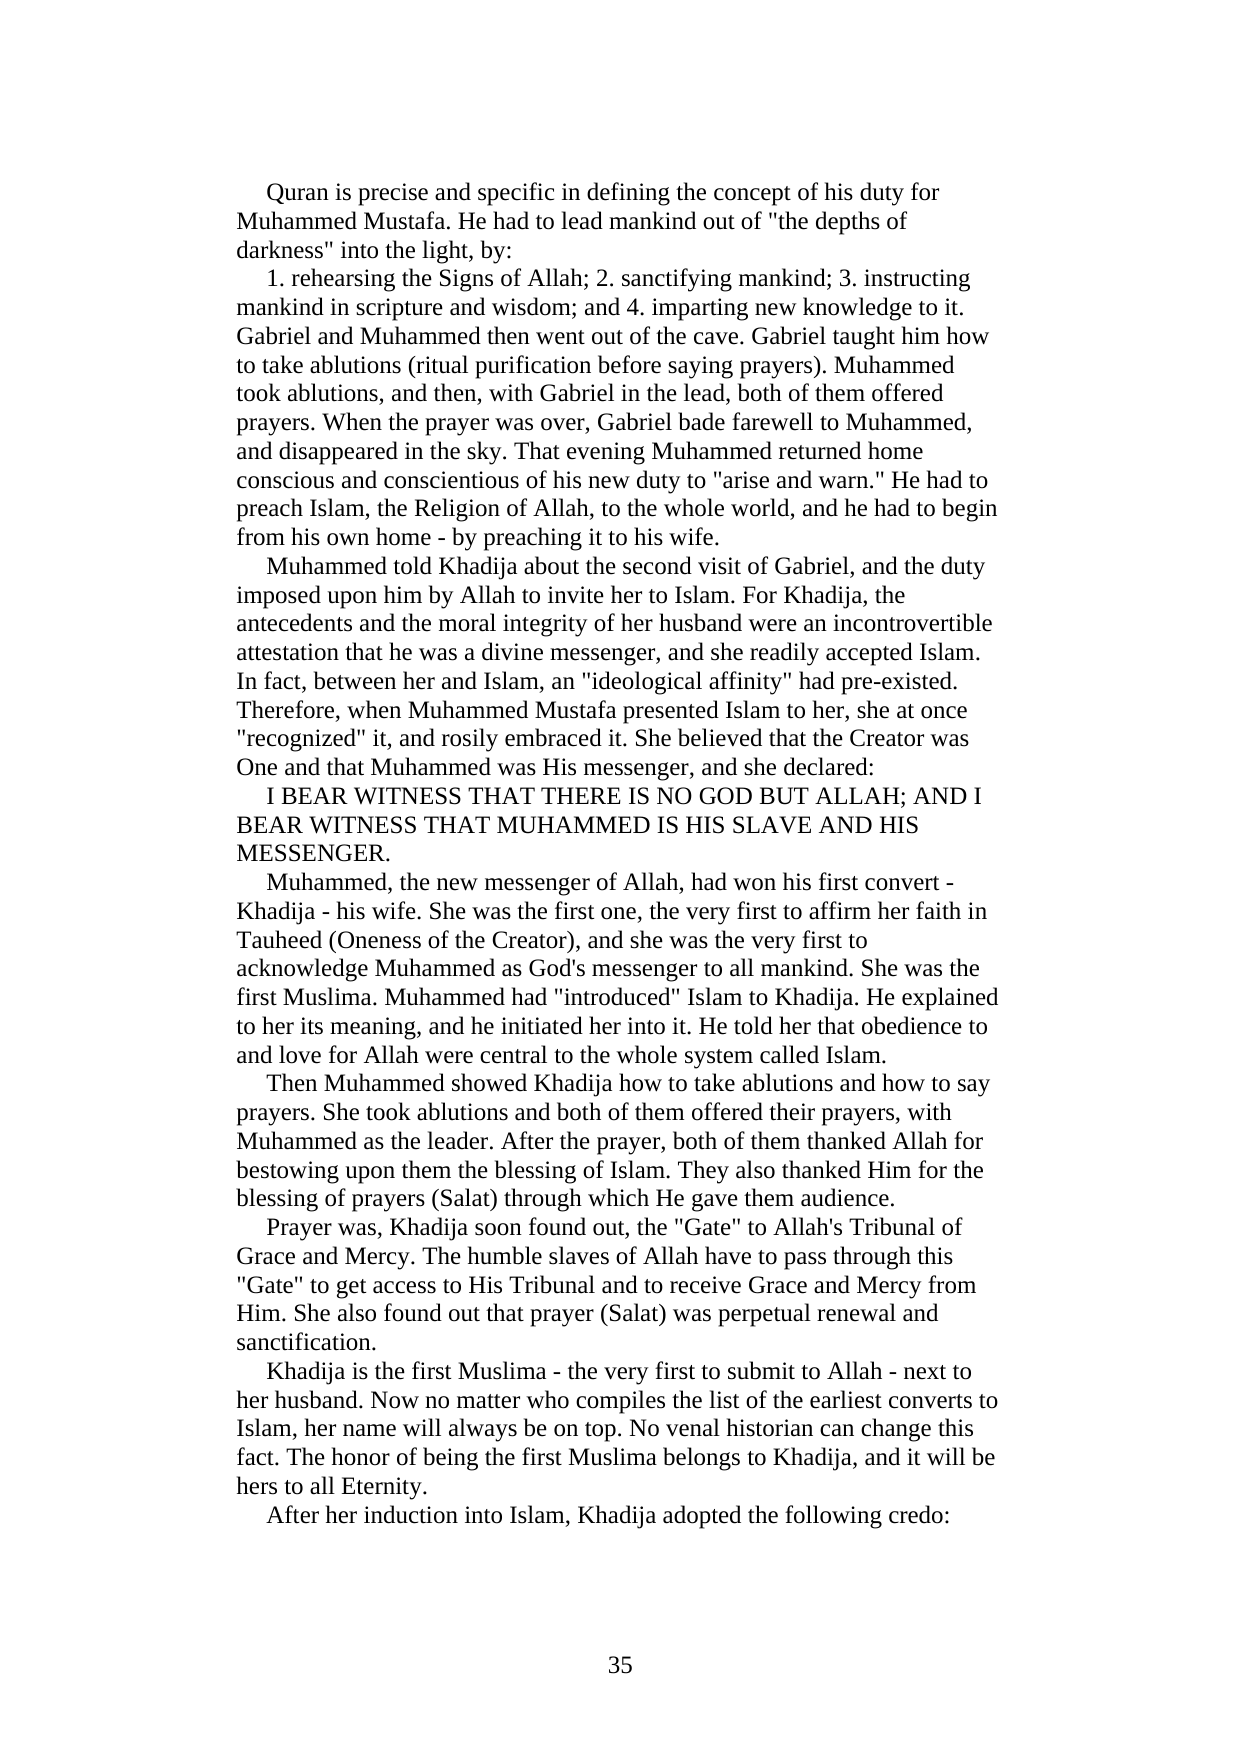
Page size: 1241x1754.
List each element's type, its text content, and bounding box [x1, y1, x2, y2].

text Muhammed, the new messenger of Allah, had won his first convert - Khadija - his wife. She was the first one, the very first to affirm her faith in Tauheed (Oneness of the Creator), and she was the very first to acknowledge Muhammed as God's messenger to all mankind. She was the first Muslima. Muhammed had "introduced" Islam to Khadija. He explained to her its meaning, and he initiated her into it. He told her that obedience to and love for Allah were central to the whole system called Islam. [236, 867, 1004, 1068]
text Prayer was, Khadija soon found out, the "Gate" to Allah's Tribunal of Grace and Mercy. The humble slaves of Allah have to pass through this "Gate" to get access to His Tribunal and to receive Grace and Mercy from Him. She also found out that prayer (Salat) was perpetual renewal and sanctification. [236, 1212, 1004, 1356]
text Khadija is the first Muslima - the very first to submit to Allah - next to her husband. Now no matter who compiles the list of the earliest converts to Islam, her name will always be on top. No venal historian can change this fact. The honor of being the first Muslima belongs to Khadija, and it will be hers to all Eternity. [236, 1356, 1004, 1500]
text After her induction into Islam, Khadija adopted the following credo: [236, 1500, 1004, 1528]
text Then Muhammed showed Khadija how to take ablutions and how to say prayers. She took ablutions and both of them offered their prayers, with Muhammed as the leader. After the prayer, both of them thanked Allah for bestowing upon them the blessing of Islam. They also thanked Him for the blessing of prayers (Salat) through which He gave them audience. [236, 1068, 1004, 1212]
text Muhammed told Khadija about the second visit of Gabriel, and the duty imposed upon him by Allah to invite her to Islam. For Khadija, the antecedents and the moral integrity of her husband were an incontrovertible attestation that he was a divine messenger, and she readily accepted Islam. In fact, between her and Islam, an "ideological affinity" had pre-existed. Therefore, when Muhammed Mustafa presented Islam to her, she at once "recognized" it, and rosily embraced it. She believed that the Creator was One and that Muhammed was His messenger, and she declared: [236, 551, 1004, 781]
text Quran is precise and specific in defining the concept of his duty for Muhammed Mustafa. He had to lead mankind out of "the depths of darkness" into the light, by: [236, 177, 1004, 263]
text I BEAR WITNESS THAT THERE IS NO GOD BUT ALLAH; AND I BEAR WITNESS THAT MUHAMMED IS HIS SLAVE AND HIS MESSENGER. [236, 781, 1004, 867]
text 1. rehearsing the Signs of Allah; 2. sanctifying mankind; 3. instructing mankind in scripture and wisdom; and 4. imparting new knowledge to it. Gabriel and Muhammed then went out of the cave. Gabriel taught him how to take ablutions (ritual purification before saying prayers). Muhammed took ablutions, and then, with Gabriel in the lead, both of them offered prayers. When the prayer was over, Gabriel bade farewell to Muhammed, and disappeared in the sky. That evening Muhammed returned home conscious and conscientious of his new duty to "arise and warn." He had to preach Islam, the Religion of Allah, to the whole world, and he had to begin from his own home - by preaching it to his wife. [236, 263, 1004, 551]
